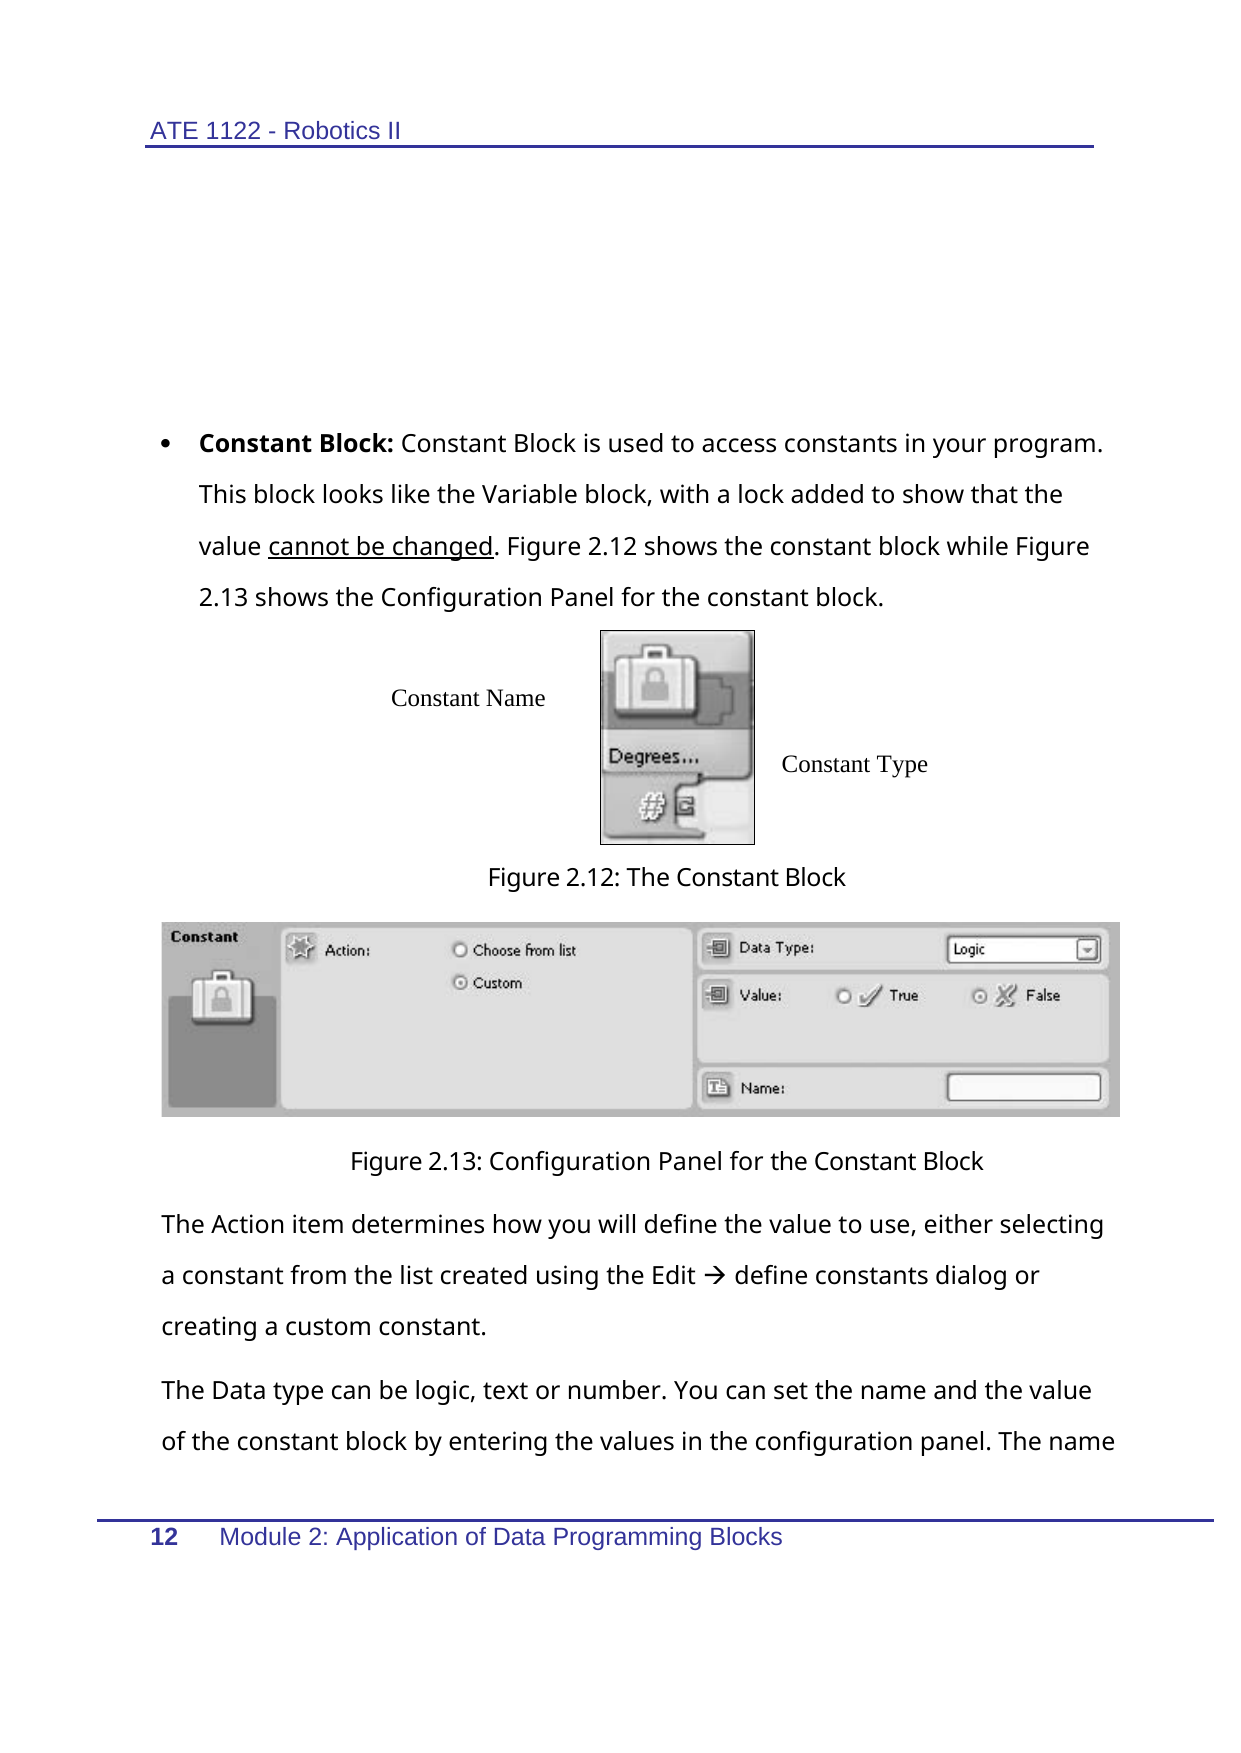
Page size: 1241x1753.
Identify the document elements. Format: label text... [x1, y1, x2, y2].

picture [161, 922, 1120, 1117]
